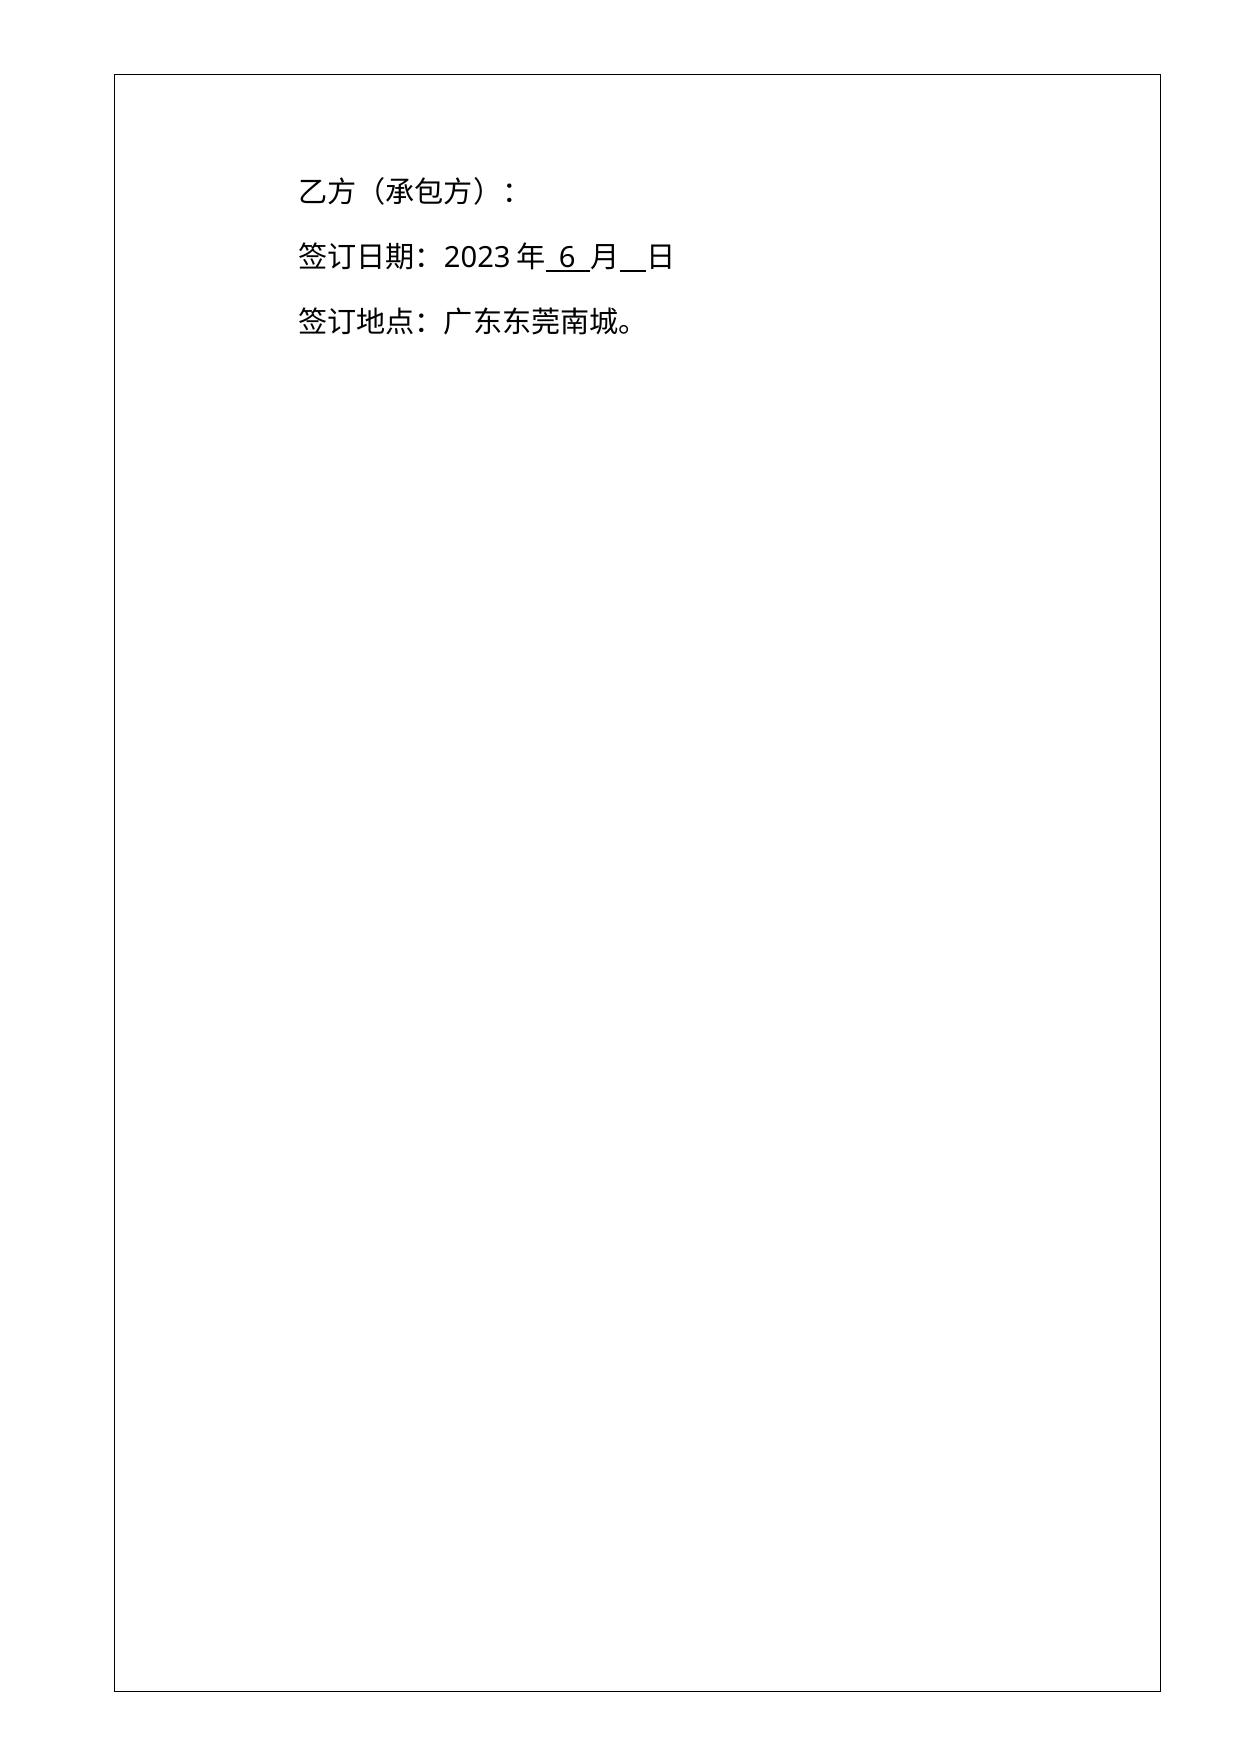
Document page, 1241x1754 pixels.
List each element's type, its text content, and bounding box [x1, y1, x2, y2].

text 签订地点：广东东莞南城。 [123, 288, 1152, 353]
text 签订日期：2023年 6 月 日 [123, 223, 1152, 288]
text 乙方（承包方）： [123, 158, 1152, 223]
